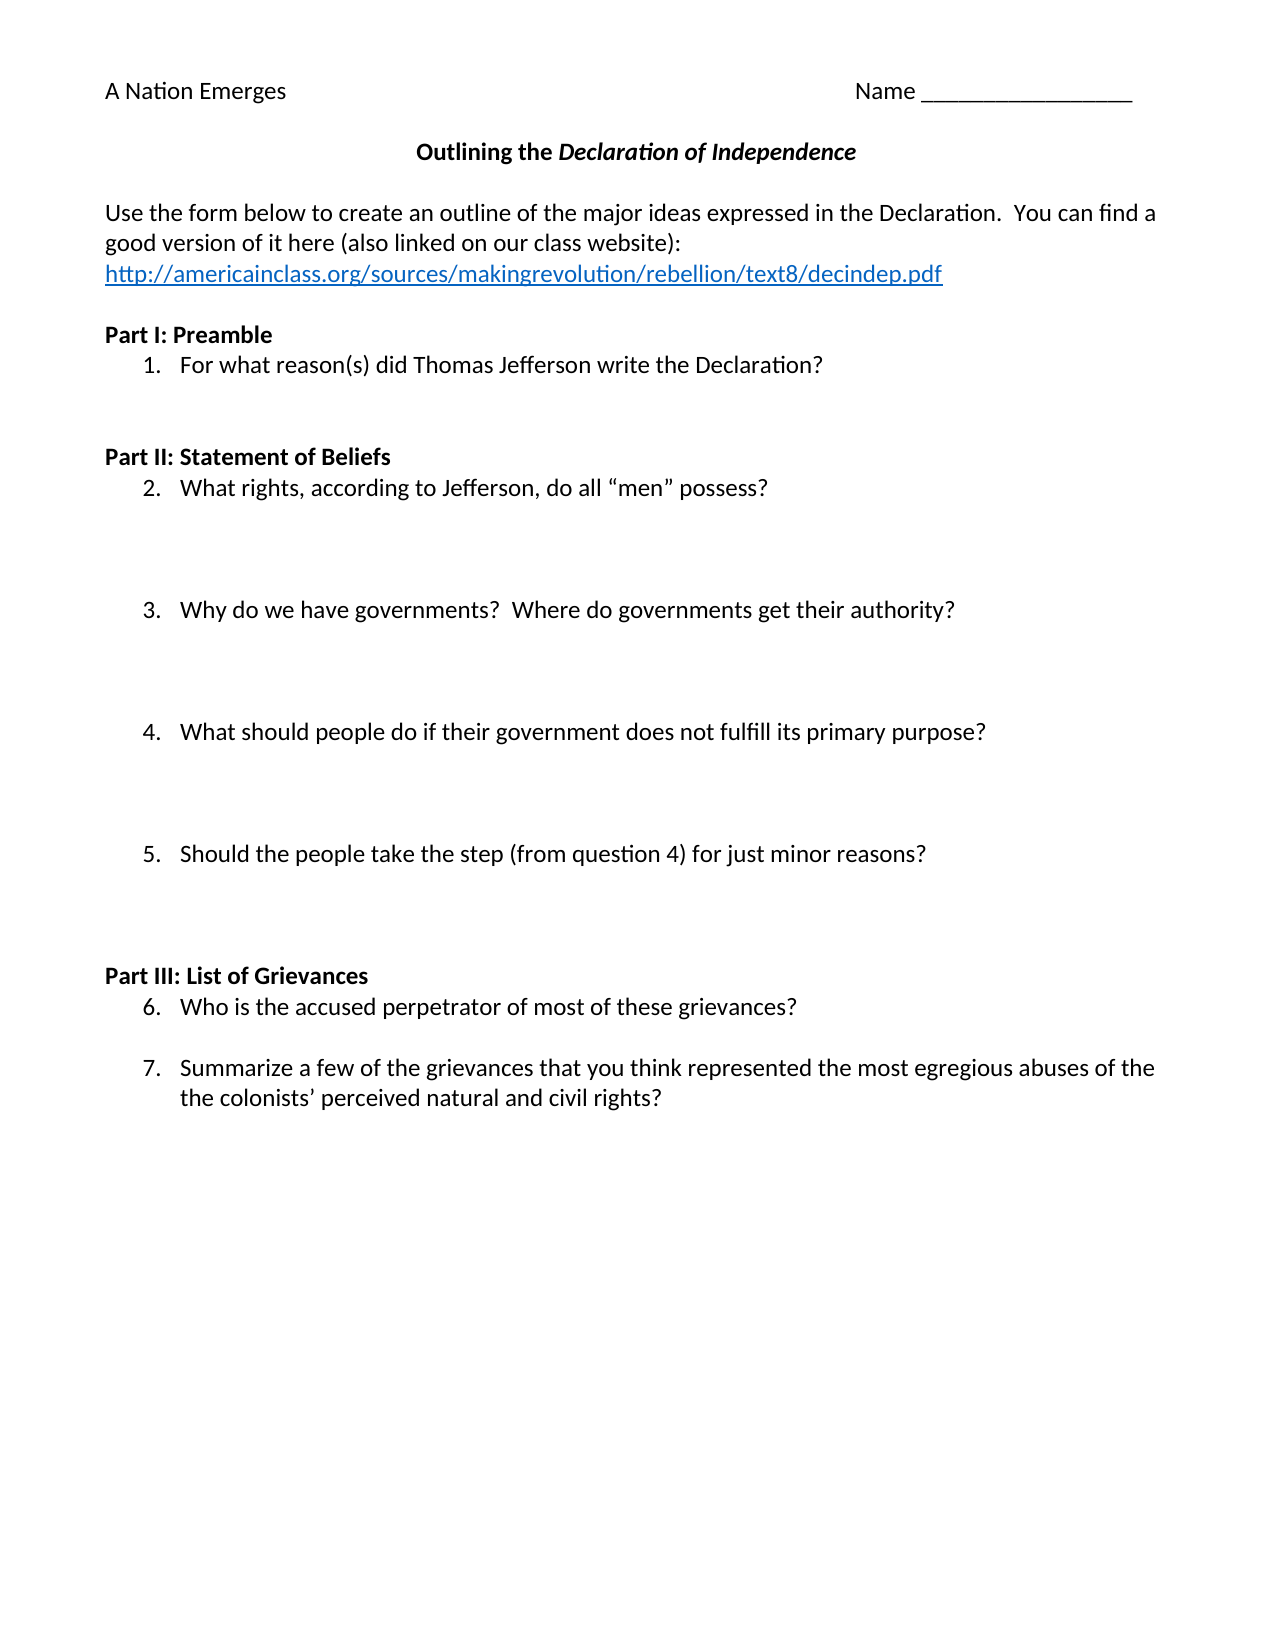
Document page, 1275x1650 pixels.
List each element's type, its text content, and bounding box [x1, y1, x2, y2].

text A Nation Emerges Name _________________ [105, 75, 1170, 106]
text Outlining the Declaration of Independence [105, 136, 1170, 167]
list What rights, according to Jefferson, do all “men” possess? [142, 472, 1170, 502]
list For what reason(s) did Thomas Jefferson write the Declaration? [142, 350, 1170, 380]
list Should the people take the step (from question 4) for just minor reasons? [142, 838, 1170, 868]
text Part III: List of Grievances [105, 960, 1170, 991]
list Who is the accused perpetrator of most of these grievances? [142, 991, 1170, 1021]
text Part I: Preamble [105, 319, 1170, 350]
list Summarize a few of the grievances that you think represented the most egregious abuses of the the colonists’ perceived natural and civil rights? [142, 1052, 1170, 1113]
list What should people do if their government does not fulfill its primary purpose? [142, 716, 1170, 746]
text Use the form below to create an outline of the major ideas expressed in the Declaration. You can find a good version of it here (also linked on our class website): http://americainclass.org/sources/makingrevolution/rebellion/text8/decindep.pdf [105, 197, 1170, 289]
list Why do we have governments? Where do governments get their authority? [142, 594, 1170, 624]
text Part II: Statement of Beliefs [105, 441, 1170, 472]
